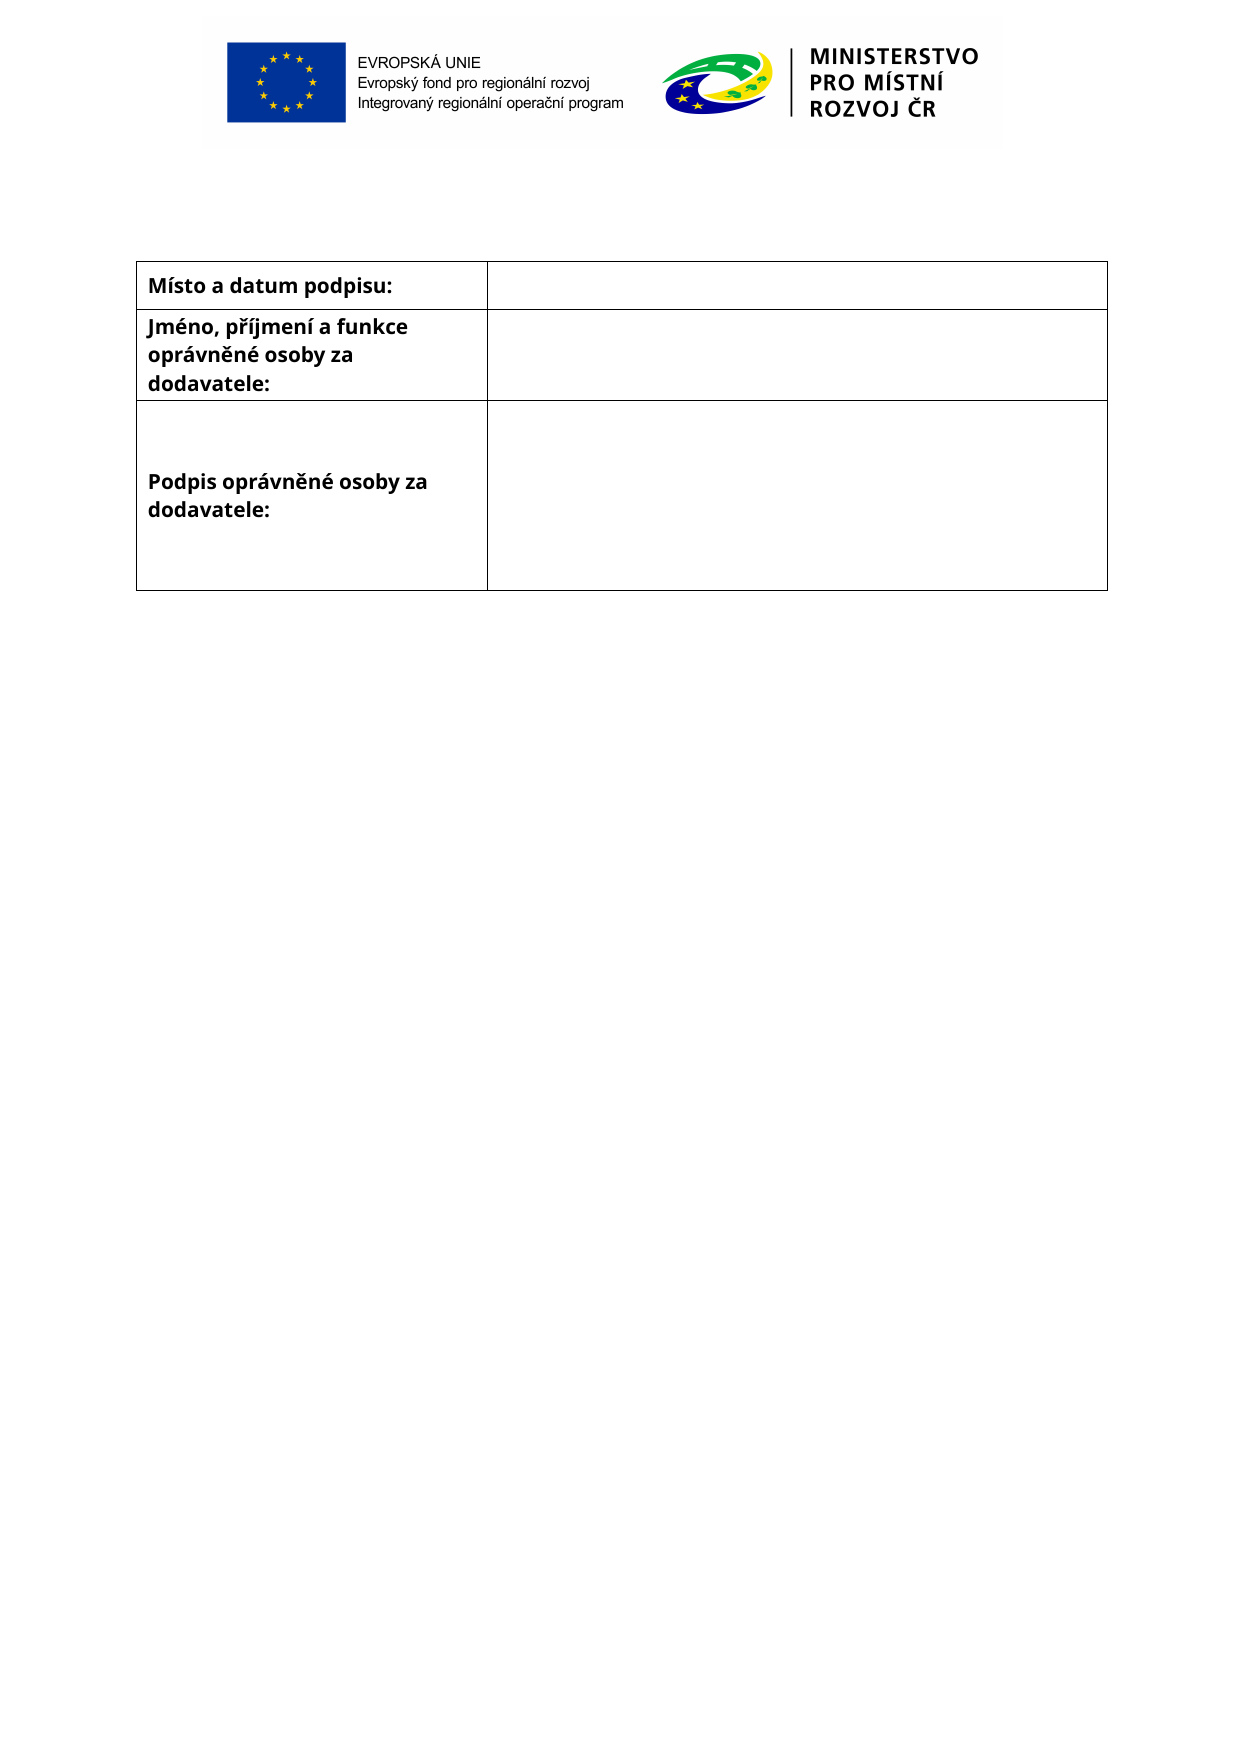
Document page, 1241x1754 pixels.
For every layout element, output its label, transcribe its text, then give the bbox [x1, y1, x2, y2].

table_cell [488, 310, 1107, 400]
table_header Místo a datum podpisu: [137, 262, 487, 308]
table_cell Podpis oprávněné osoby za dodavatele: [137, 401, 487, 590]
table_cell Jméno, příjmení a funkce oprávněné osoby za dodavatele: [137, 310, 487, 400]
table_cell [488, 401, 1107, 590]
picture [201, 16, 1004, 149]
table_header [488, 262, 1107, 308]
